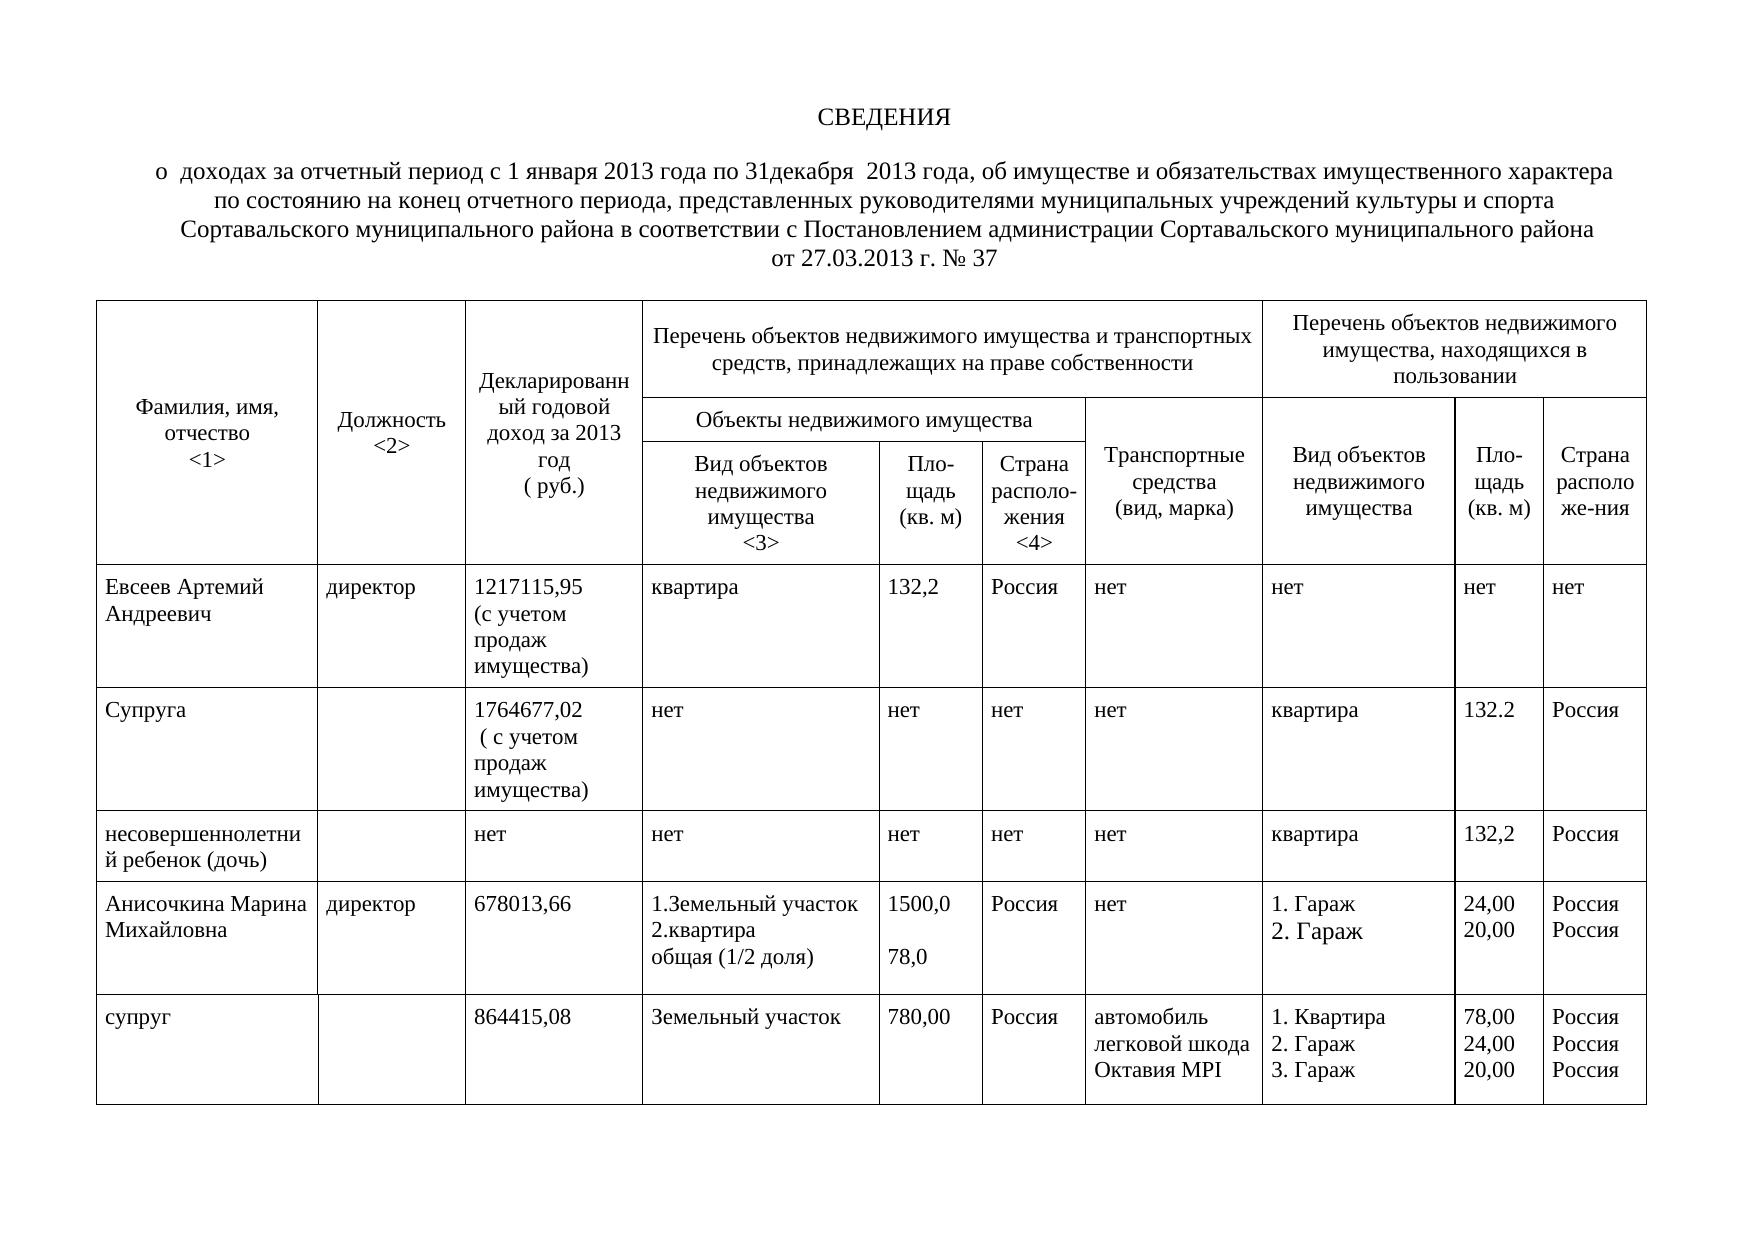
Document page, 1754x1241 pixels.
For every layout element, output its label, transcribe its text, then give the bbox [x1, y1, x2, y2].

table_cell 1.Земельный участок 2.квартира общая (1/2 доля) [643, 882, 879, 994]
table_cell 24,00 20,00 [1456, 882, 1543, 994]
table_header Должность <2> [318, 301, 465, 564]
table_cell нет [466, 811, 642, 881]
table_cell 132,2 [1456, 811, 1543, 881]
table_cell директор [318, 882, 465, 994]
table_cell Россия [1544, 688, 1646, 810]
table_cell 1. Квартира 2. Гараж 3. Гараж [1263, 995, 1454, 1103]
table_header Перечень объектов недвижимого имущества, находящихся в пользовании [1263, 301, 1646, 397]
table_header Декларированный годовой доход за 2013 год ( руб.) [466, 301, 642, 564]
table_cell Пло-щадь (кв. м) [880, 442, 982, 564]
table_cell Земельный участок [643, 995, 879, 1103]
table_cell нет [1086, 882, 1262, 994]
table_cell Анисочкина Марина Михайловна [97, 882, 317, 994]
table_cell 1. Гараж 2. Гараж [1263, 882, 1454, 994]
table_cell 1500,0 78,0 [880, 882, 982, 994]
table_cell 1764677,02 ( с учетом продаж имущества) [466, 688, 642, 810]
text СВЕДЕНИЯ [103, 102, 1665, 131]
table_cell нет [880, 811, 982, 881]
table_cell нет [643, 811, 879, 881]
table_cell квартира [643, 565, 879, 687]
table_cell квартира [1263, 688, 1454, 810]
table_cell 132,2 [880, 565, 982, 687]
table_cell Вид объектов недвижимого имущества <3> [643, 442, 879, 564]
table_cell Транспортные средства (вид, марка) [1086, 398, 1262, 564]
table_cell супруг [97, 995, 318, 1103]
table_cell Страна расположе-ния [1544, 398, 1646, 564]
table_cell нет [1263, 565, 1454, 687]
table_cell нет [983, 688, 1085, 810]
table_cell [318, 811, 465, 881]
table_cell Евсеев Артемий Андреевич [97, 565, 317, 687]
table_cell Россия [1544, 811, 1646, 881]
table_cell автомобиль легковой шкода Октавия MPI [1086, 995, 1262, 1103]
table_cell нет [880, 688, 982, 810]
text Сортавальского муниципального района в соответствии с Постановлением администрации Сортавальского муниципального района [103, 214, 1665, 243]
table_cell 132.2 [1456, 688, 1543, 810]
table_cell 1217115,95 (с учетом продаж имущества) [466, 565, 642, 687]
table_cell нет [1086, 811, 1262, 881]
table_cell нет [643, 688, 879, 810]
table_cell Россия [983, 882, 1085, 994]
table_cell нет [983, 811, 1085, 881]
table_cell Пло-щадь (кв. м) [1456, 398, 1543, 564]
table_cell Россия Россия Россия [1544, 995, 1646, 1103]
table_header Фамилия, имя, отчество <1> [97, 301, 317, 564]
text по состоянию на конец отчетного периода, представленных руководителями муниципальных учреждений культуры и спорта [103, 185, 1665, 214]
table_cell нет [1086, 565, 1262, 687]
table_cell Вид объектов недвижимого имущества [1263, 398, 1454, 564]
table_cell директор [318, 565, 465, 687]
table_header Перечень объектов недвижимого имущества и транспортных средств, принадлежащих на праве собственности [643, 301, 1262, 397]
table_cell Супруга [97, 688, 317, 810]
text о доходах за отчетный период с 1 января 2013 года по 31декабря 2013 года, об имуществе и обязательствах имущественного характера [103, 156, 1665, 185]
table_cell квартира [1263, 811, 1454, 881]
table_cell Страна располо-жения <4> [983, 442, 1085, 564]
table_cell 780,00 [880, 995, 982, 1103]
table_cell [319, 995, 465, 1103]
table_cell Россия [983, 995, 1085, 1103]
table_cell нет [1544, 565, 1646, 687]
table_cell 78,00 24,00 20,00 [1456, 995, 1543, 1103]
table_cell нет [1086, 688, 1262, 810]
table_cell Объекты недвижимого имущества [643, 398, 1085, 441]
table_cell Россия [983, 565, 1085, 687]
table_cell Россия Россия [1544, 882, 1646, 994]
table_cell несовершеннолетний ребенок (дочь) [97, 811, 317, 881]
table_cell [318, 688, 465, 810]
text от 27.03.2013 г. № 37 [103, 243, 1665, 271]
table_cell нет [1456, 565, 1543, 687]
table_cell 678013,66 [466, 882, 642, 994]
table_cell 864415,08 [466, 995, 642, 1103]
